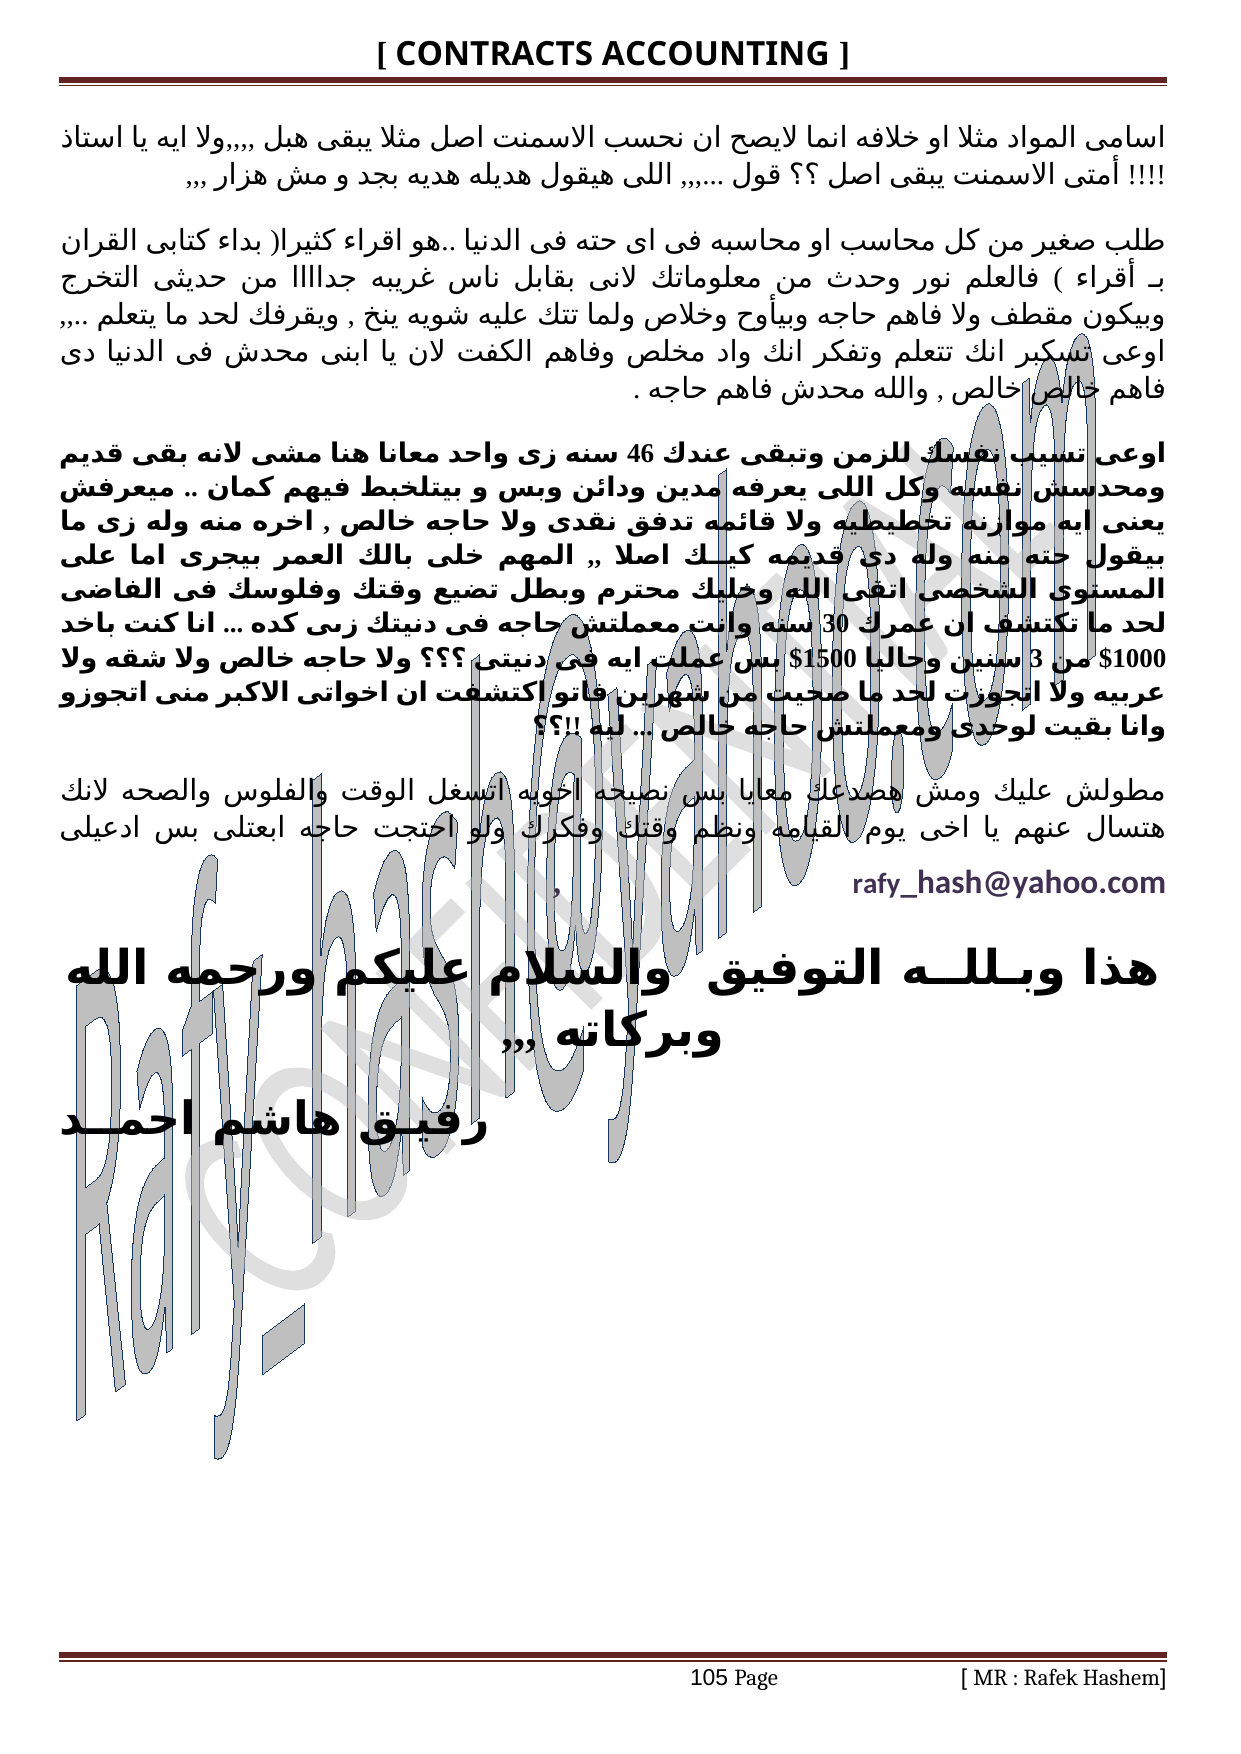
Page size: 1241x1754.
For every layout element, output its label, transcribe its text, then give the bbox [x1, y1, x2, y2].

text طلب صغير من كل محاسب او محاسبه فى اى حته فى الدنيا ..هو اقراء كثيرا( بداء كتابى القران بـ أقراء ) فالعلم نور وحدث من معلوماتك لانى بقابل ناس غريبه جداااا من حديثى التخرج وبيكون مقطف ولا فاهم حاجه وبيأوح وخلاص ولما تتك عليه شويه ينخ , ويقرفك لحد ما يتعلم ..,, اوعى تسكبر انك تتعلم وتفكر انك واد مخلص وفاهم الكفت لان يا ابنى محدش فى الدنيا دى فاهم خالص خالص , والله محدش فاهم حاجه . [59, 223, 1167, 404]
text رفيـق هاشم احمــد [59, 1092, 1167, 1145]
text اوعى تسيب نفسك للزمن وتبقى عندك 46 سنه زى واحد معانا هنا مشى لانه بقى قديم ومحدسش نفسه وكل اللى يعرفه مدين ودائن وبس و بيتلخبط فيهم كمان .. ميعرفش يعنى ايه موازنه تخطيطيه ولا قائمه تدفق نقدى ولا حاجه خالص , اخره منه وله زى ما بيقول حته منه وله دى قديمه كيــك اصلا ,, المهم خلى بالك العمر بيجرى اما على المستوى الشخصى اتقى الله وخليك محترم وبطل تضيع وقتك وفلوسك فى الفاضى لحد ما تكتشف ان عمرك 30 سنه وانت معملتش حاجه فى دنيتك زىى كده ... انا كنت باخد 1000$ من 3 سنين وحاليا 1500$ بس عملت ايه فى دنيتى ؟؟؟ ولا حاجه خالص ولا شقه ولا عربيه ولا اتجوزت لحد ما صحيت من شهرين فاتو اكتشفت ان اخواتى الاكبر منى اتجوزو وانا بقيت لوحدى ومعملتش حاجه خالص ... ليه !!؟؟ [59, 437, 1167, 741]
text مطولش عليك ومش هصدعك معايا بس نصيحه اخويه اتسغل الوقت والفلوس والصحه لانك هتسال عنهم يا اخى يوم القيامه ونظم وقتك وفكرك ولو احتجت حاجه ابعتلى بس ادعيلى rafy_hash@yahoo.com , [59, 773, 1167, 905]
text هذا وبـللــه التوفيق والسلام عليكم ورحمه الله وبركاته ,,, [59, 940, 1167, 1057]
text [59, 120, 1167, 191]
